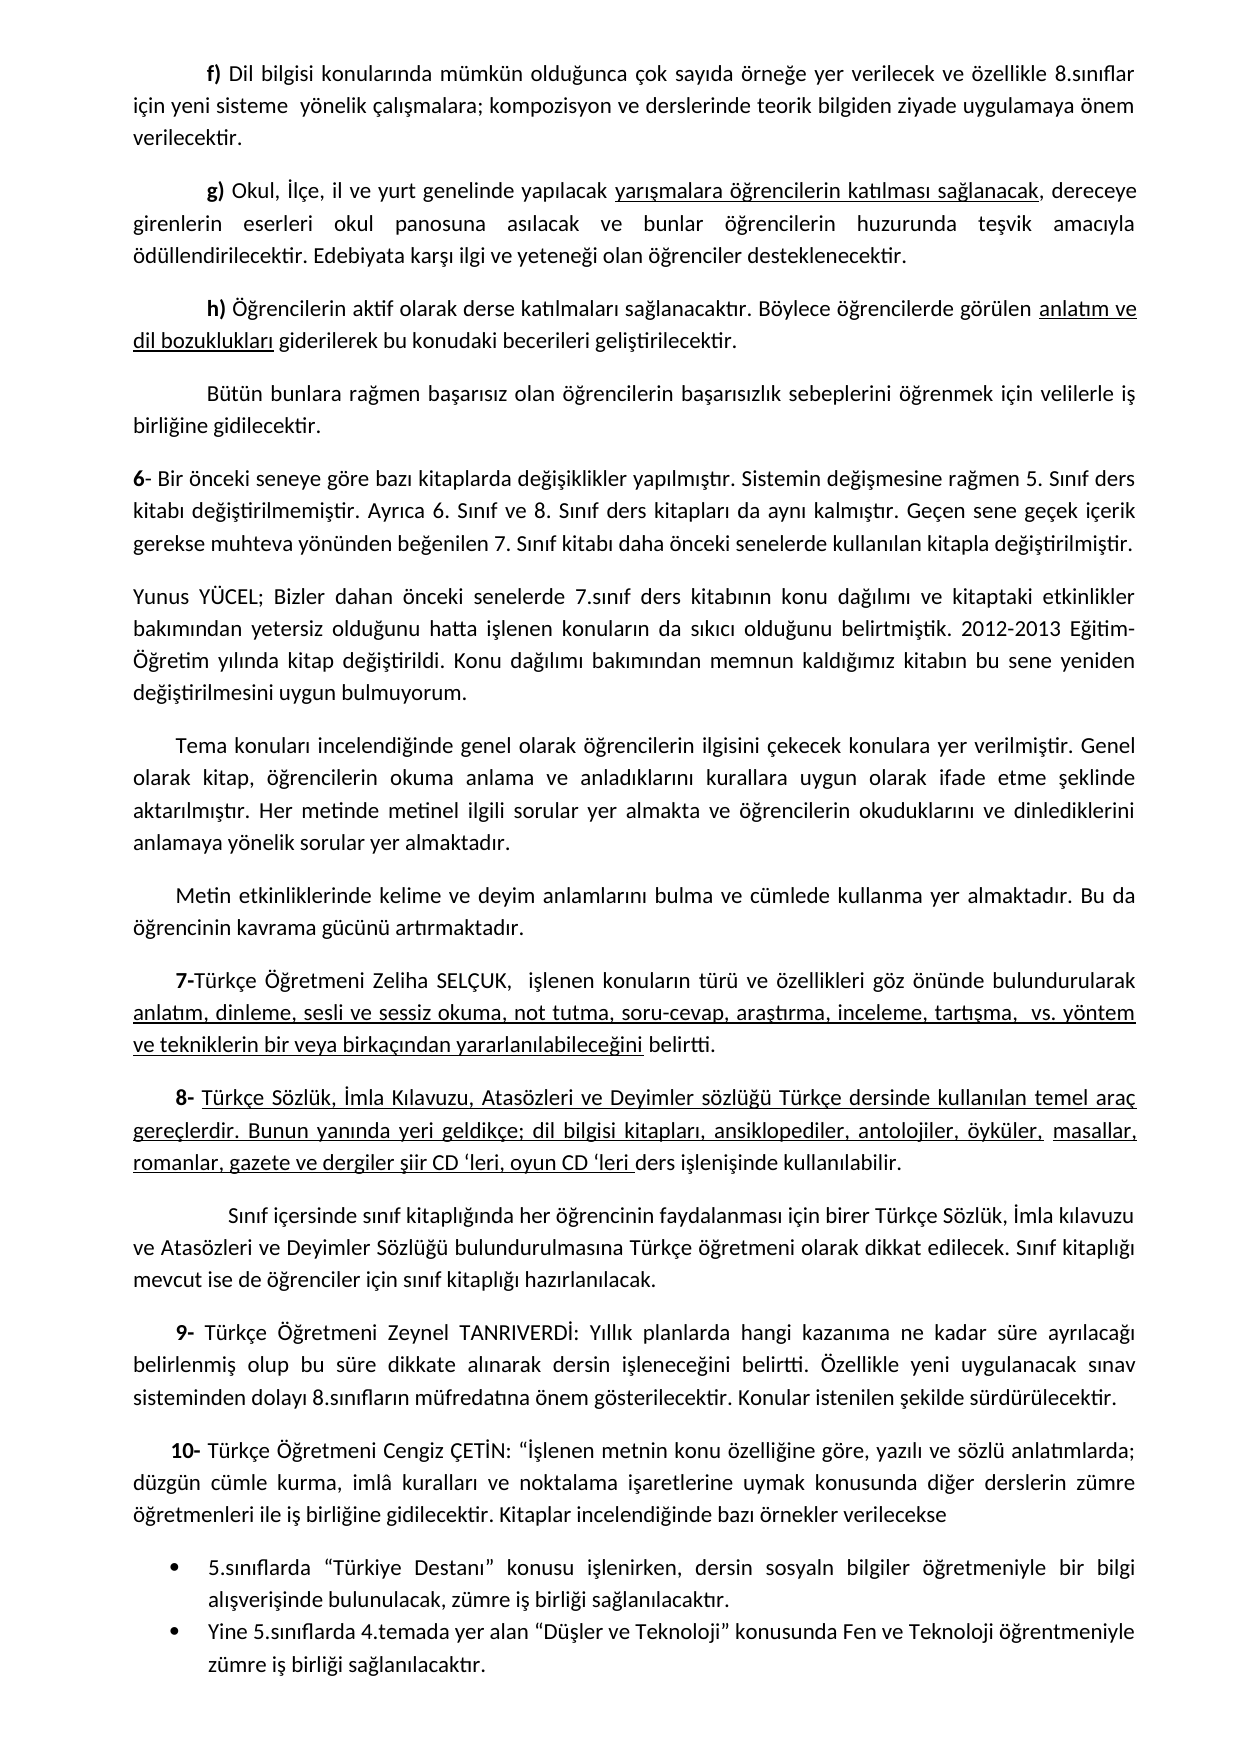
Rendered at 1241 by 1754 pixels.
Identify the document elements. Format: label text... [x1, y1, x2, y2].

text Bütün bunlara rağmen başarısız olan öğrencilerin başarısızlık sebeplerini öğrenmek için velilerle iş birliğine gidilecektir. [133, 379, 1137, 439]
text h) Öğrencilerin aktif olarak derse katılmaları sağlanacaktır. Böylece öğrencilerde görülen anlatım ve dil bozuklukları giderilerek bu konudaki becerileri geliştirilecektir. [133, 294, 1137, 354]
text Metin etkinliklerinde kelime ve deyim anlamlarını bulma ve cümlede kullanma yer almaktadır. Bu da öğrencinin kavrama gücünü artırmaktadır. [133, 881, 1137, 941]
text 8- Türkçe Sözlük, İmla Kılavuzu, Atasözleri ve Deyimler sözlüğü Türkçe dersinde kullanılan temel araç gereçlerdir. Bunun yanında yeri geldikçe; dil bilgisi kitapları, ansiklopediler, antolojiler, öyküler, masallar, romanlar, gazete ve dergiler şiir CD ‘leri, oyun CD ‘leri ders işlenişinde kullanılabilir. [133, 1083, 1137, 1176]
text 6- Bir önceki seneye göre bazı kitaplarda değişiklikler yapılmıştır. Sistemin değişmesine rağmen 5. Sınıf ders kitabı değiştirilmemiştir. Ayrıca 6. Sınıf ve 8. Sınıf ders kitapları da aynı kalmıştır. Geçen sene geçek içerik gerekse muhteva yönünden beğenilen 7. Sınıf kitabı daha önceki senelerde kullanılan kitapla değiştirilmiştir. [133, 464, 1137, 557]
text 7-Türkçe Öğretmeni Zeliha SELÇUK, işlenen konuların türü ve özellikleri göz önünde bulundurularak anlatım, dinleme, sesli ve sessiz okuma, not tutma, soru-cevap, araştırma, inceleme, tartışma, vs. yöntem ve tekniklerin bir veya birkaçından yararlanılabileceğini belirtti. [133, 966, 1137, 1058]
text 9- Türkçe Öğretmeni Zeynel TANRIVERDİ: Yıllık planlarda hangi kazanıma ne kadar süre ayrılacağı belirlenmiş olup bu süre dikkate alınarak dersin işleneceğini belirtti. Özellikle yeni uygulanacak sınav sisteminden dolayı 8.sınıfların müfredatına önem gösterilecektir. Konular istenilen şekilde sürdürülecektir. [133, 1318, 1137, 1411]
text 10- Türkçe Öğretmeni Cengiz ÇETİN: “İşlenen metnin konu özelliğine göre, yazılı ve sözlü anlatımlarda; düzgün cümle kurma, imlâ kuralları ve noktalama işaretlerine uymak konusunda diğer derslerin zümre öğretmenleri ile iş birliğine gidilecektir. Kitaplar incelendiğinde bazı örnekler verilecekse [133, 1436, 1137, 1528]
list 5.sınıflarda “Türkiye Destanı” konusu işlenirken, dersin sosyaln bilgiler öğretmeniyle bir bilgi alışverişinde bulunulacak, zümre iş birliği sağlanılacaktır. [170, 1553, 1137, 1613]
text g) Okul, İlçe, il ve yurt genelinde yapılacak yarışmalara öğrencilerin katılması sağlanacak, dereceye girenlerin eserleri okul panosuna asılacak ve bunlar öğrencilerin huzurunda teşvik amacıyla ödüllendirilecektir. Edebiyata karşı ilgi ve yeteneği olan öğrenciler desteklenecektir. [133, 177, 1137, 269]
text Tema konuları incelendiğinde genel olarak öğrencilerin ilgisini çekecek konulara yer verilmiştir. Genel olarak kitap, öğrencilerin okuma anlama ve anladıklarını kurallara uygun olarak ifade etme şeklinde aktarılmıştır. Her metinde metinel ilgili sorular yer almakta ve öğrencilerin okuduklarını ve dinlediklerini anlamaya yönelik sorular yer almaktadır. [133, 731, 1137, 856]
text Sınıf içersinde sınıf kitaplığında her öğrencinin faydalanması için birer Türkçe Sözlük, İmla kılavuzu ve Atasözleri ve Deyimler Sözlüğü bulundurulmasına Türkçe öğretmeni olarak dikkat edilecek. Sınıf kitaplığı mevcut ise de öğrenciler için sınıf kitaplığı hazırlanılacak. [133, 1201, 1137, 1293]
text Yunus YÜCEL; Bizler dahan önceki senelerde 7.sınıf ders kitabının konu dağılımı ve kitaptaki etkinlikler bakımından yetersiz olduğunu hatta işlenen konuların da sıkıcı olduğunu belirtmiştik. 2012-2013 Eğitim-Öğretim yılında kitap değiştirildi. Konu dağılımı bakımından memnun kaldığımız kitabın bu sene yeniden değiştirilmesini uygun bulmuyorum. [133, 582, 1137, 706]
list Yine 5.sınıflarda 4.temada yer alan “Düşler ve Teknoloji” konusunda Fen ve Teknoloji öğrentmeniyle zümre iş birliği sağlanılacaktır. [170, 1617, 1137, 1678]
text f) Dil bilgisi konularında mümkün olduğunca çok sayıda örneğe yer verilecek ve özellikle 8.sınıflar için yeni sisteme yönelik çalışmalara; kompozisyon ve derslerinde teorik bilgiden ziyade uygulamaya önem verilecektir. [133, 59, 1137, 152]
